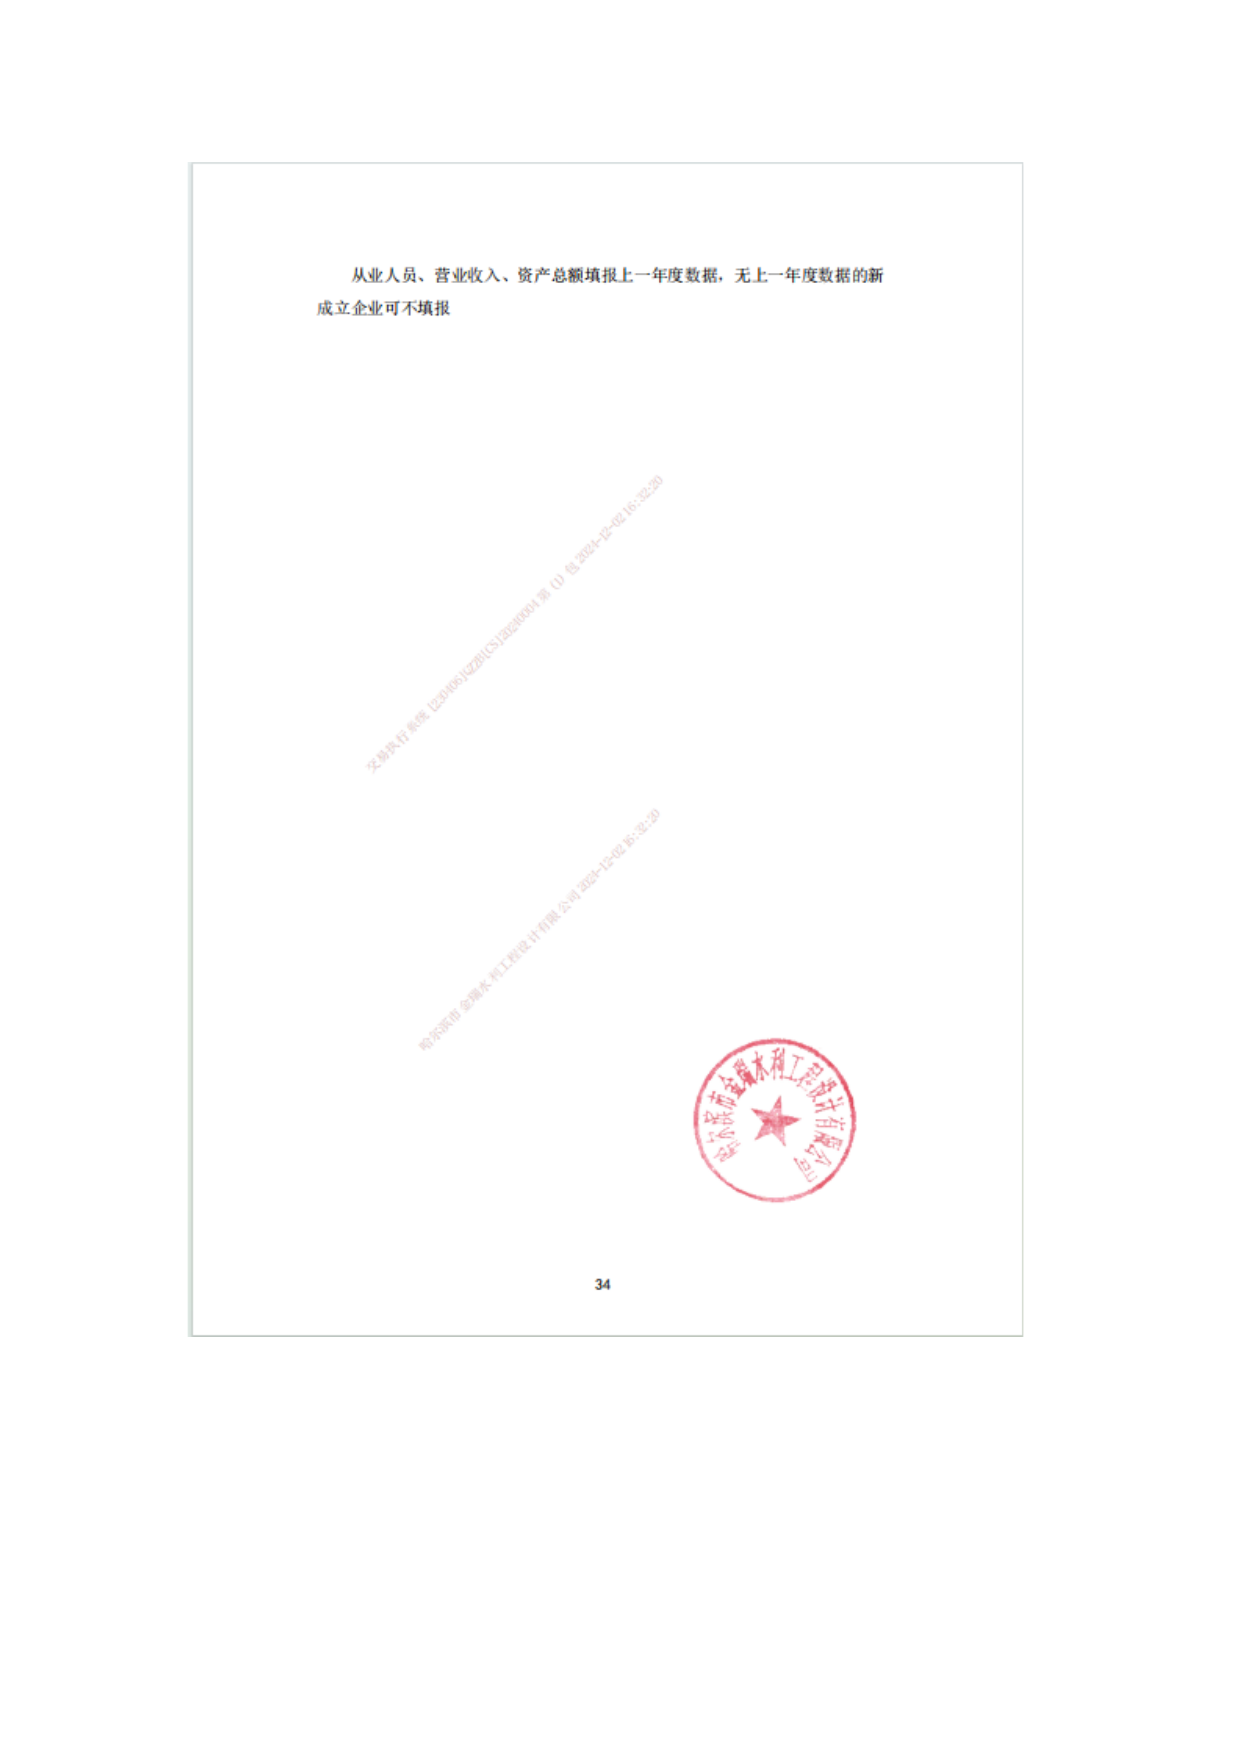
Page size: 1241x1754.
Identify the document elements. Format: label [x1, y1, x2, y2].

picture [187, 162, 1024, 1337]
